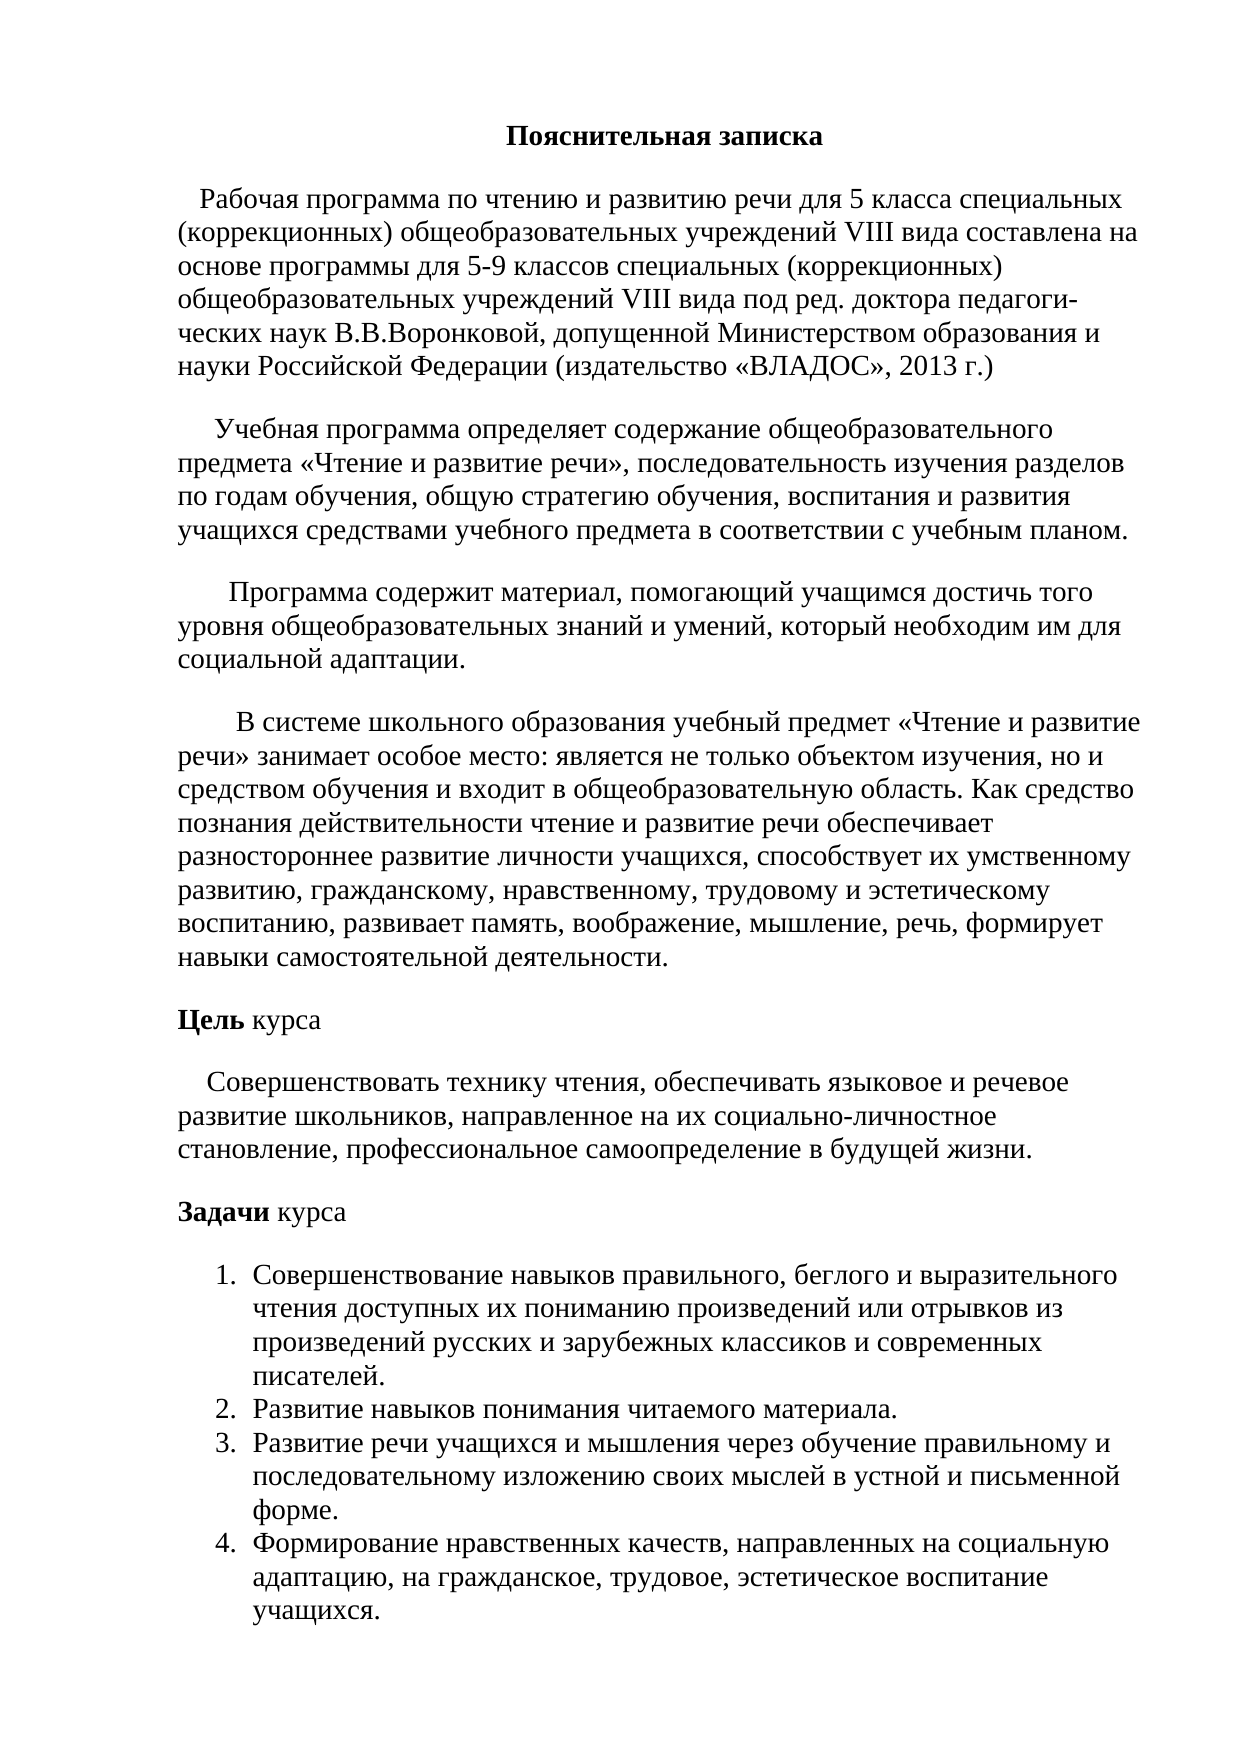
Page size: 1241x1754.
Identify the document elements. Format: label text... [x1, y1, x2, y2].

list Совершенствование навыков правильного, беглого и выразительного чтения доступных их пониманию произведений или отрывков из произведений русских и зарубежных классиков и современных писателей. [215, 1257, 1152, 1391]
text Программа содержит материал, помогающий учащимся достичь того уровня общеобразовательных знаний и умений, который необходим им для социальной адаптации. [177, 574, 1152, 675]
text Задачи курса [177, 1194, 1152, 1228]
list Формирование нравственных качеств, направленных на социальную адаптацию, на гражданское, трудовое, эстетическое воспитание учащихся. [215, 1525, 1152, 1626]
text В системе школьного образования учебный предмет «Чтение и развитие речи» занимает особое место: является не только объектом изучения, но и средством обучения и входит в общеобразовательную область. Как средство познания действительности чтение и развитие речи обеспечивает разностороннее развитие личности учащихся, способствует их умственному развитию, гражданскому, нравственному, трудовому и эстетическому воспитанию, развивает память, воображение, мышление, речь, формирует навыки самостоятельной деятельности. [177, 704, 1152, 973]
text Пояснительная записка [177, 118, 1152, 152]
text Цель курса [177, 1002, 1152, 1035]
list Развитие речи учащихся и мышления через обучение правильному и последовательному изложению своих мыслей в устной и письменной форме. [215, 1425, 1152, 1525]
list Развитие навыков понимания читаемого материала. [215, 1391, 1152, 1425]
text Совершенствовать технику чтения, обеспечивать языковое и речевое развитие школьников, направленное на их социально-личностное становление, профессиональное самоопределение в будущей жизни. [177, 1064, 1152, 1165]
text Учебная программа определяет содержание общеобразовательного предмета «Чтение и развитие речи», последовательность изучения разделов по годам обучения, общую стратегию обучения, воспитания и развития учащихся средствами учебного предмета в соответствии с учебным планом. [177, 411, 1152, 545]
text Рабочая программа по чтению и развитию речи для 5 класса специальных (коррекционных) общеобразовательных учреждений VIII вида составлена на основе программы для 5-9 классов специальных (коррекционных) общеобразовательных учреждений VIII вида под ред. доктора педагоги-ческих наук В.В.Воронковой, допущенной Министерством образования и науки Российской Федерации (издательство «ВЛАДОС», .) [177, 181, 1152, 382]
